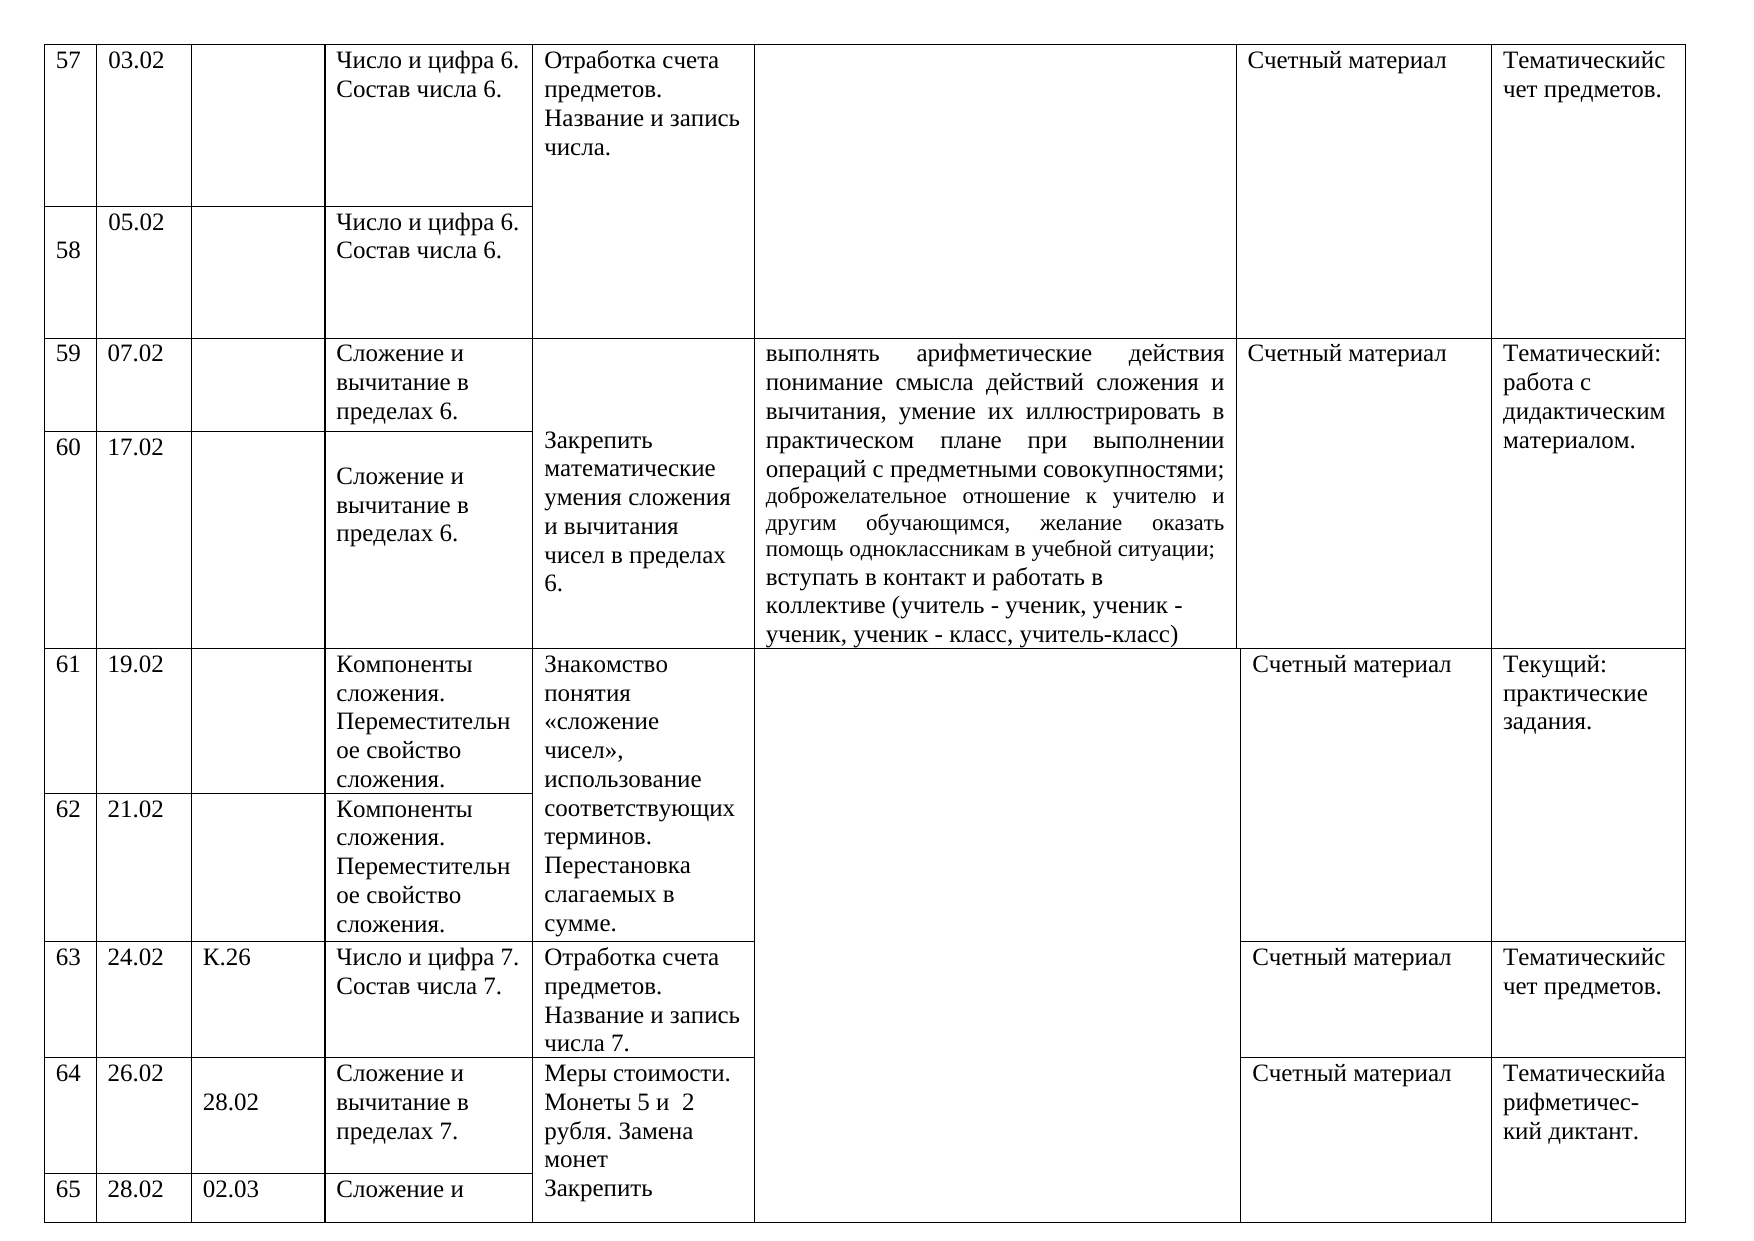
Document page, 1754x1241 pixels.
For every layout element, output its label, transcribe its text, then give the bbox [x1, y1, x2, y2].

table_cell Компоненты сложения. Переместительное свойство сложения. [326, 794, 532, 941]
table_cell Отработка счета предметов. Название и запись числа. [533, 45, 754, 337]
table_cell 60 [45, 432, 96, 648]
table_cell [192, 649, 324, 793]
table_cell 57 [45, 45, 96, 206]
table_cell [192, 45, 324, 206]
table_cell 58 [45, 207, 96, 337]
table_cell К.26 [192, 942, 324, 1057]
table_cell 59 [45, 339, 96, 431]
table_cell 64 [45, 1058, 96, 1173]
table_cell Число и цифра 6. Состав числа 6. [326, 207, 532, 337]
table_cell 28.02 [192, 1058, 324, 1173]
table_cell [755, 649, 1240, 1222]
table_cell Сложение и вычитание в пределах 6. [326, 432, 532, 648]
table_cell 21.02 [97, 794, 191, 941]
table_cell 63 [45, 942, 96, 1057]
table_cell [192, 432, 324, 648]
table_cell 03.02 [97, 45, 191, 206]
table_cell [326, 1058, 532, 1173]
table_cell [192, 339, 324, 431]
table_cell Счетный материал [1237, 339, 1491, 648]
table_cell 65 [45, 1174, 96, 1222]
table_cell Меры стоимости. Монеты 5 и 2 рубля. Замена монет Закрепить математические умения сложения и вычитания чисел в пределах 7. [533, 1058, 754, 1222]
table_cell Число и цифра 6. Состав числа 6. [326, 45, 532, 206]
table_cell 61 [45, 649, 96, 793]
table_cell Компоненты сложения. Переместительное свойство сложения. [326, 649, 532, 793]
table_cell Тематический: работа с дидактическим материалом. [1492, 339, 1685, 648]
table_cell Текущий: практические задания. [1492, 649, 1685, 941]
table_cell Тематическийсчет предметов. [1492, 942, 1685, 1057]
table_cell Счетный материал [1241, 649, 1491, 941]
table_cell [192, 794, 324, 941]
table_cell 07.02 [97, 339, 191, 431]
table_cell Сложение и вычитание в пределах 6. [326, 339, 532, 431]
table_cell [1492, 45, 1685, 337]
table_cell Знакомство понятия «сложение чисел», использование соответствующих терминов. Перестановка слагаемых в сумме. [533, 649, 754, 941]
table_cell Счетный материал [1241, 942, 1491, 1057]
table_cell 28.02 [97, 1174, 191, 1222]
table_cell 17.02 [97, 432, 191, 648]
table_cell [192, 207, 324, 337]
table_cell Счетный материал [1241, 1058, 1491, 1222]
table_cell 24.02 [97, 942, 191, 1057]
table_cell Тематическийарифметичес-кий диктант. [1492, 1058, 1685, 1222]
table_cell Счетный материал [1237, 45, 1491, 337]
table_cell 26.02 [97, 1058, 191, 1173]
table_cell 02.03 [192, 1174, 324, 1222]
table_cell Отработка счета предметов. Название и запись числа 7. [533, 942, 754, 1057]
table_cell 19.02 [97, 649, 191, 793]
table_cell Число и цифра 7. Состав числа 7. [326, 942, 532, 1057]
table_cell выполнять арифметические действия понимание смысла действий сложения и вычитания, умение их иллюстрировать в практическом плане при выполнении операций с предметными совокупностями; доброжелательное отношение к учителю и другим обучающимся, желание оказать помощь одноклассникам в учебной ситуации; вступать в контакт и работать в коллективе (учитель - ученик, ученик - ученик, ученик - класс, учитель-класс) [755, 339, 1236, 648]
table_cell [326, 1174, 532, 1222]
table_cell 62 [45, 794, 96, 941]
table_cell 05.02 [97, 207, 191, 337]
table_cell [755, 45, 1236, 337]
table_cell Закрепить математические умения сложения и вычитания чисел в пределах 6. [533, 339, 754, 648]
